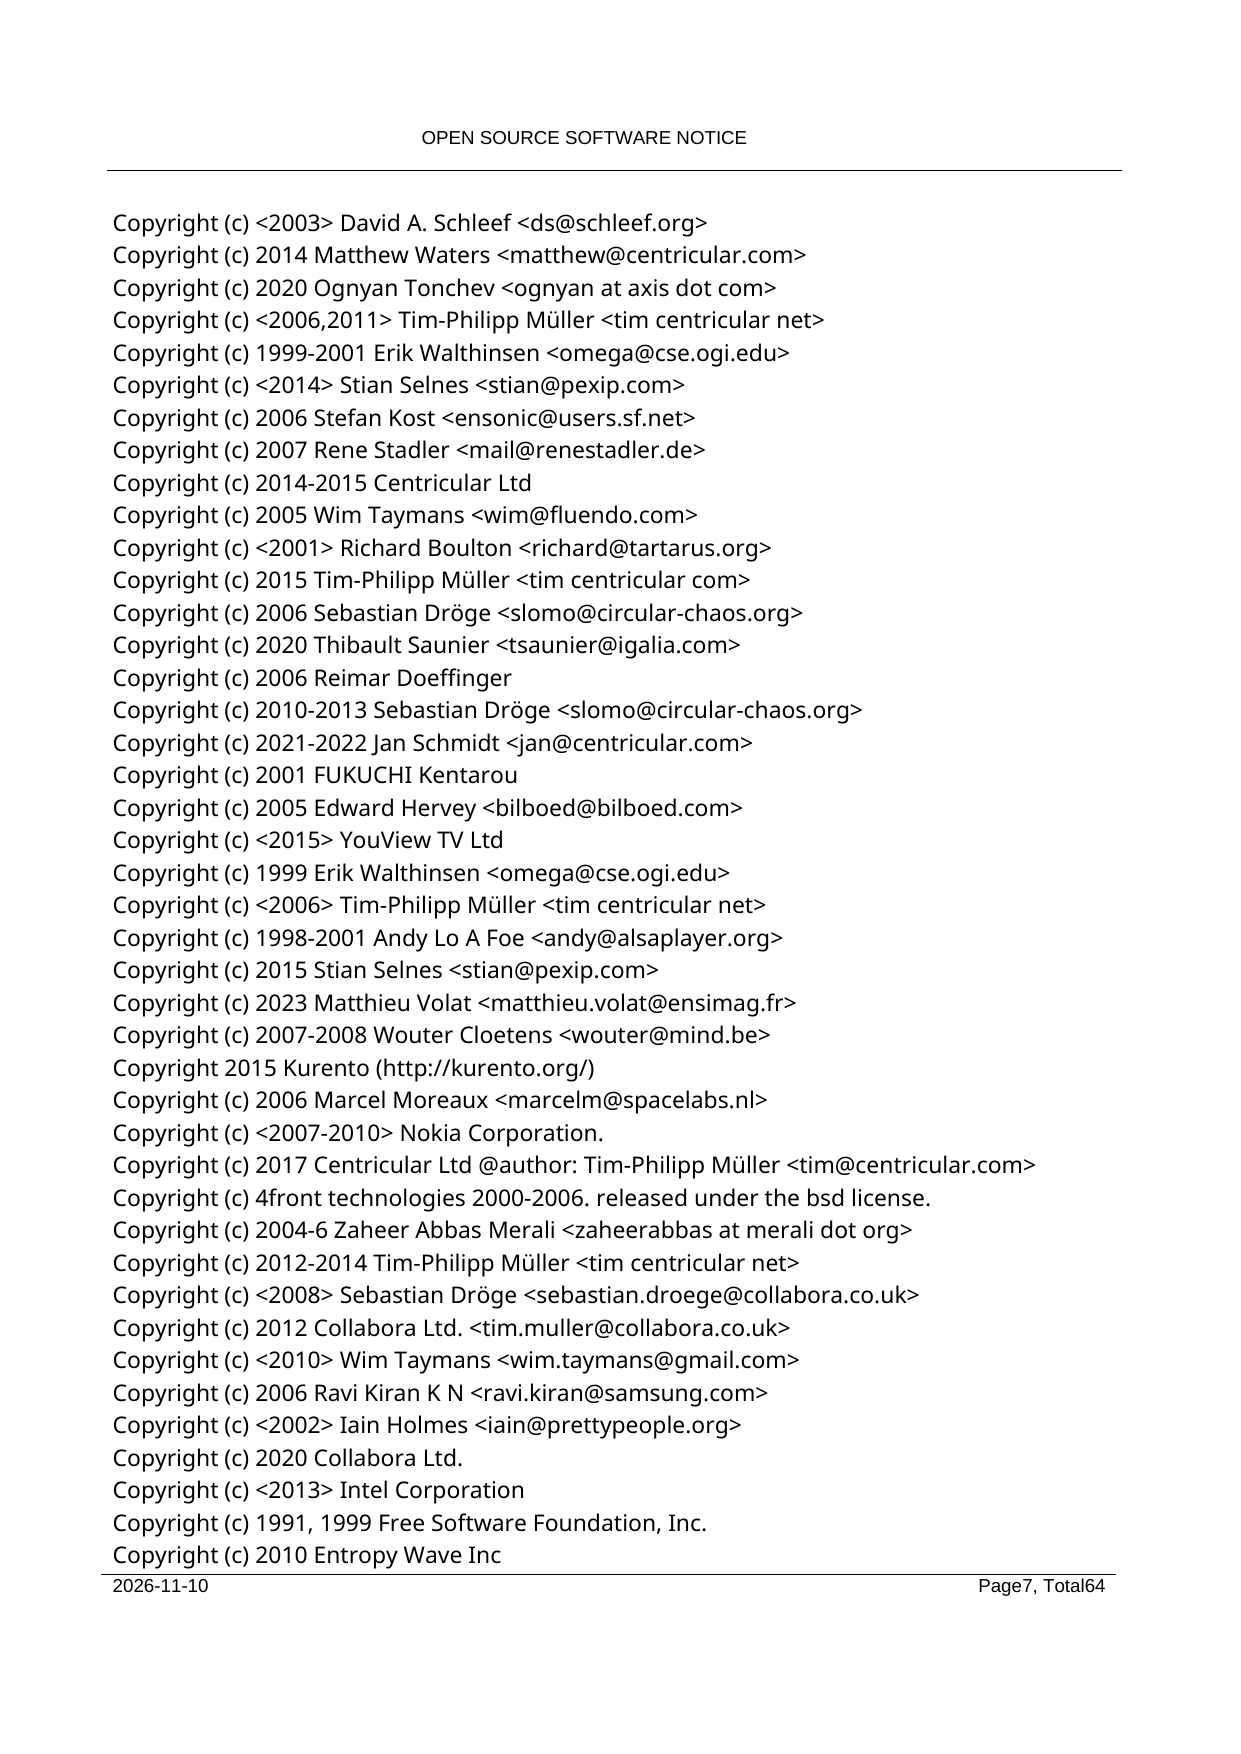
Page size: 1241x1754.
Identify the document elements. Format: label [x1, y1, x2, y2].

text [112, 206, 1128, 1571]
